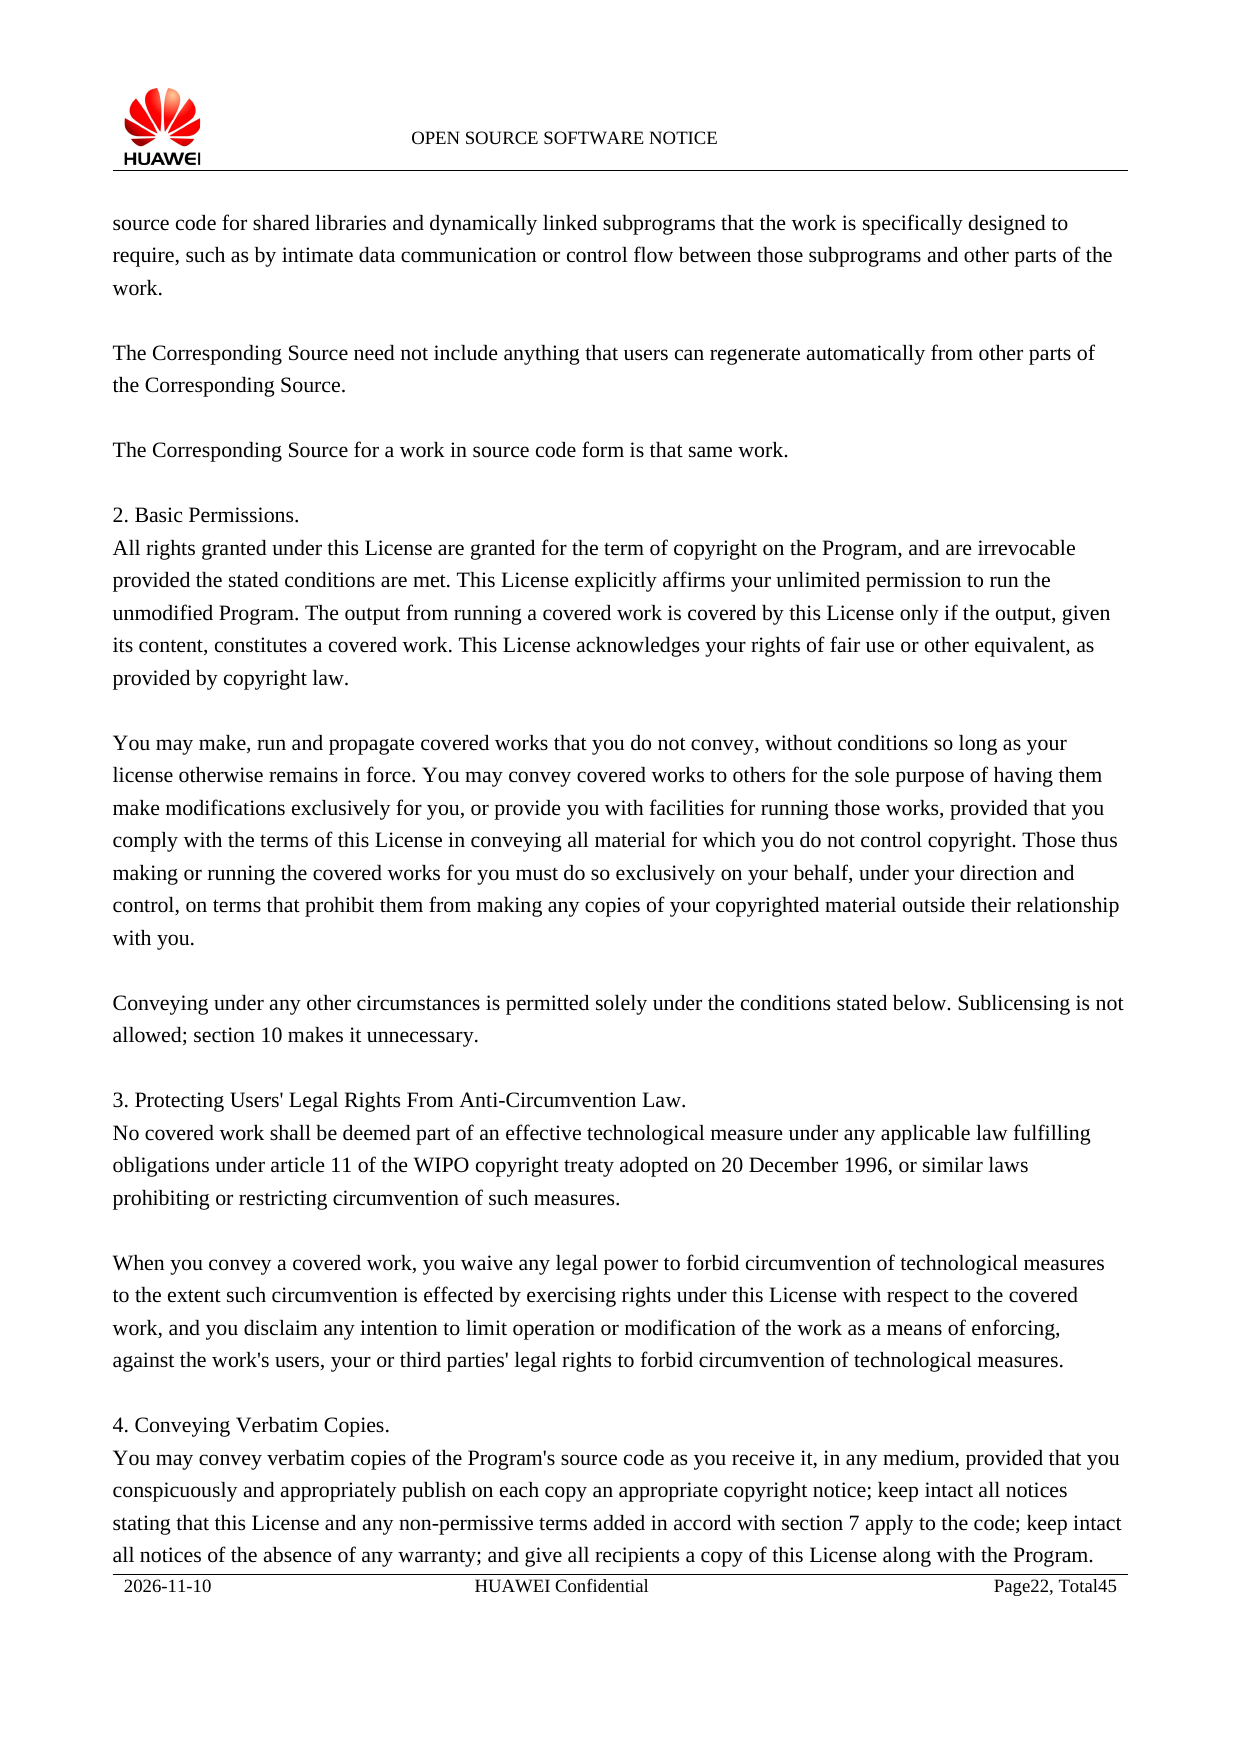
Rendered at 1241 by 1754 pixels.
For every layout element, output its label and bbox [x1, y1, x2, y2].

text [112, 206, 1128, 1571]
picture [124, 88, 201, 165]
